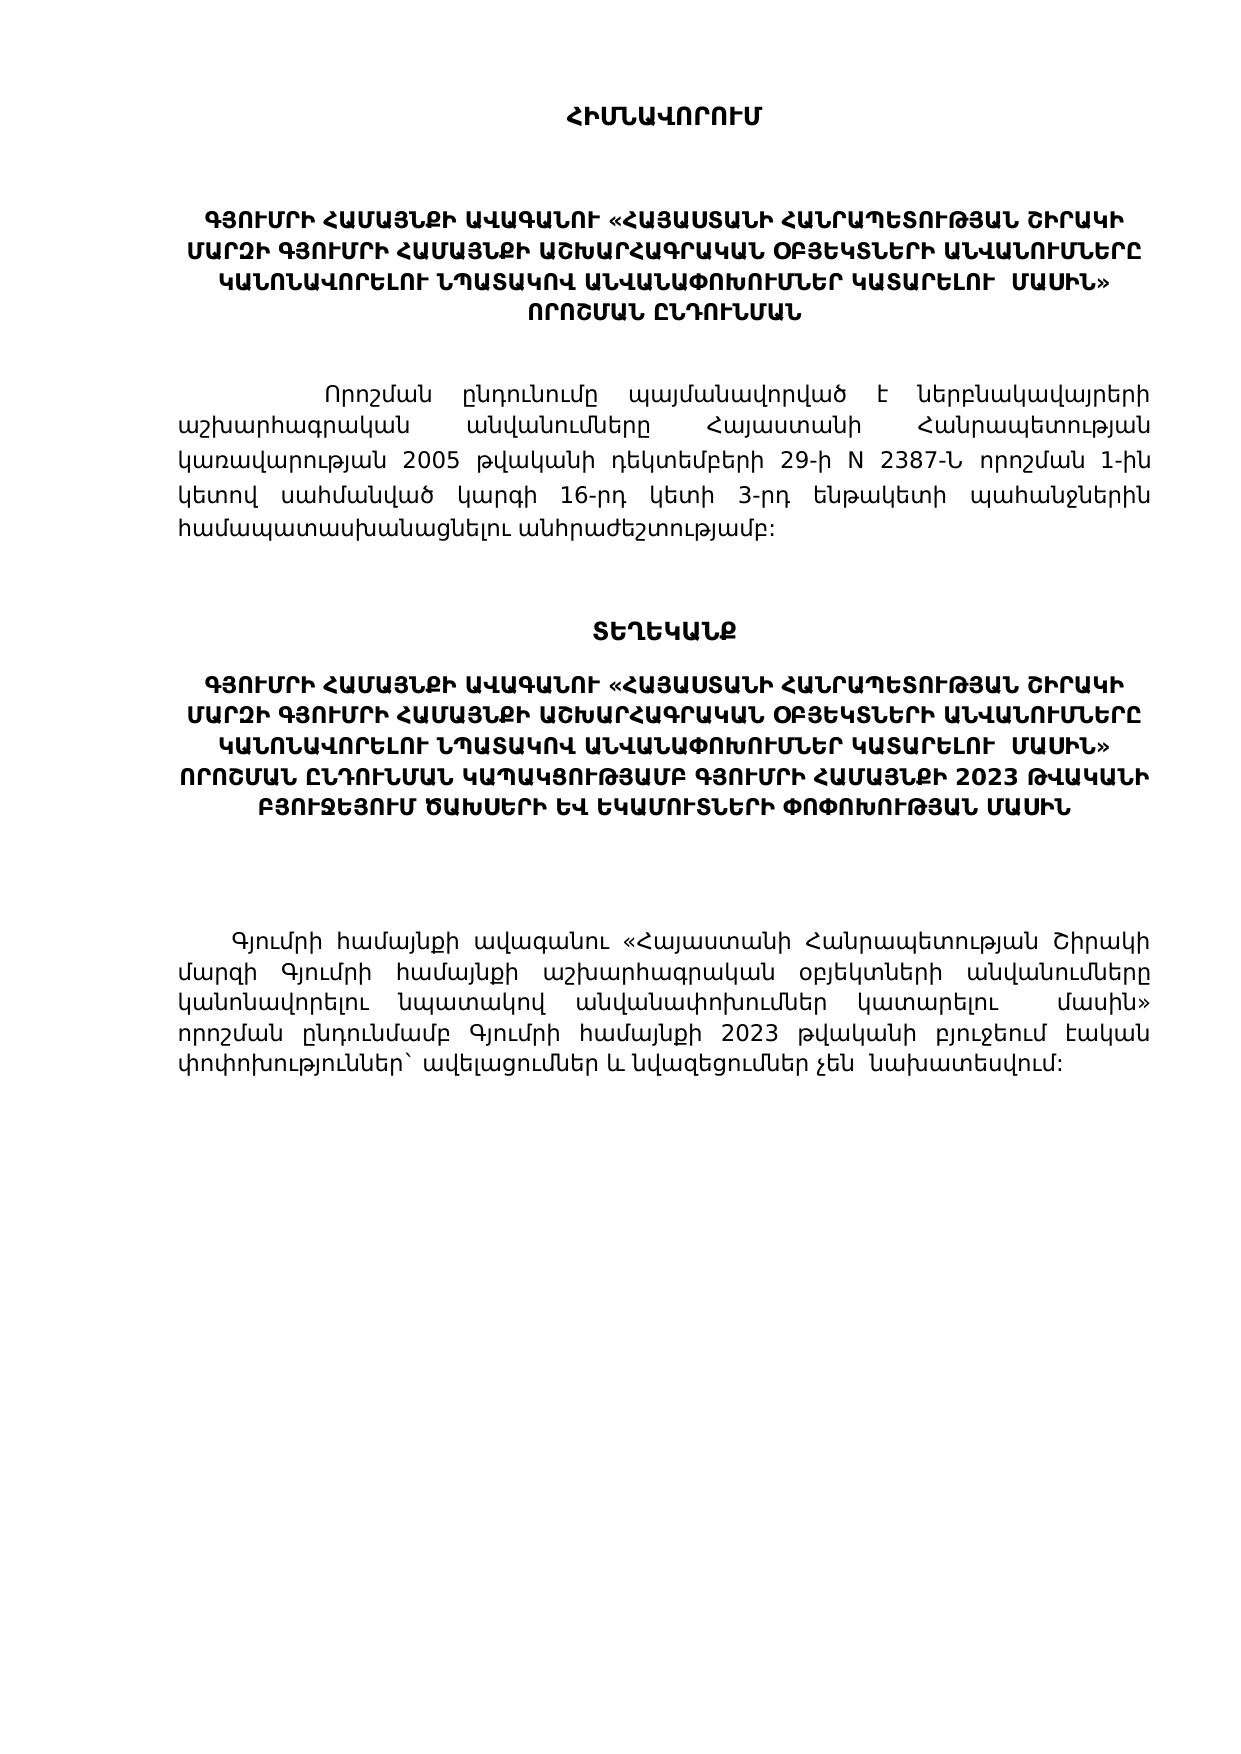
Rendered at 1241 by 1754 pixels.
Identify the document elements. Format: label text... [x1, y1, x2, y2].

text ԳՅՈՒՄՐԻ ՀԱՄԱՅՆՔԻ ԱՎԱԳԱՆՈՒ «ՀԱՅԱՍՏԱՆԻ ՀԱՆՐԱՊԵՏՈՒԹՅԱՆ ՇԻՐԱԿԻ ՄԱՐԶԻ ԳՅՈՒՄՐԻ ՀԱՄԱՅՆՔԻ ԱՇԽԱՐՀԱԳՐԱԿԱՆ ՕԲՅԵԿՏՆԵՐԻ ԱՆՎԱՆՈՒՄՆԵՐԸ ԿԱՆՈՆԱՎՈՐԵԼՈՒ ՆՊԱՏԱԿՈՎ ԱՆՎԱՆԱՓՈԽՈՒՄՆԵՐ ԿԱՏԱՐԵԼՈՒ ՄԱՍԻՆ» ՈՐՈՇՄԱՆ ԸՆԴՈՒՆՄԱՆ ԿԱՊԱԿՑՈՒԹՅԱՄԲ ԳՅՈՒՄՐԻ ՀԱՄԱՅՆՔԻ 2023 ԹՎԱԿԱՆԻ ԲՅՈՒՋԵՅՈՒՄ ԾԱԽՍԵՐԻ ԵՎ ԵԿԱՄՈՒՏՆԵՐԻ ՓՈՓՈԽՈՒԹՅԱՆ ՄԱՍԻՆ [177, 672, 1152, 821]
text ԳՅՈՒՄՐԻ ՀԱՄԱՅՆՔԻ ԱՎԱԳԱՆՈՒ «ՀԱՅԱՍՏԱՆԻ ՀԱՆՐԱՊԵՏՈՒԹՅԱՆ ՇԻՐԱԿԻ ՄԱՐԶԻ ԳՅՈՒՄՐԻ ՀԱՄԱՅՆՔԻ ԱՇԽԱՐՀԱԳՐԱԿԱՆ ՕԲՅԵԿՏՆԵՐԻ ԱՆՎԱՆՈՒՄՆԵՐԸ ԿԱՆՈՆԱՎՈՐԵԼՈՒ ՆՊԱՏԱԿՈՎ ԱՆՎԱՆԱՓՈԽՈՒՄՆԵՐ ԿԱՏԱՐԵԼՈՒ ՄԱՍԻՆ» ՈՐՈՇՄԱՆ ԸՆԴՈՒՆՄԱՆ [177, 208, 1152, 326]
text ՀԻՄՆԱՎՈՐՈՒՄ [177, 102, 1152, 131]
text ՏԵՂԵԿԱՆՔ [177, 618, 1152, 647]
text Որոշման ընդունումը պայմանավորված է ներբնակավայրերի աշխարհագրական անվանումները Հայաստանի Հանրապետության կառավարության 2005 թվականի դեկտեմբերի 29-ի N 2387-Ն որոշման 1-ին կետով սահմանված կարգի 16-րդ կետի 3-րդ ենթակետի պահանջներին համապատասխանացնելու անհրաժեշտությամբ: [177, 382, 1152, 541]
text Գյումրի համայնքի ավագանու «Հայաստանի Հանրապետության Շիրակի մարզի Գյումրի համայնքի աշխարհագրական օբյեկտների անվանումները կանոնավորելու նպատակով անվանափոխումներ կատարելու մասին» որոշման ընդունմամբ Գյումրի համայնքի 2023 թվականի բյուջեում էական փոփոխություններ` ավելացումներ և նվազեցումներ չեն նախատեսվում: [177, 928, 1152, 1077]
